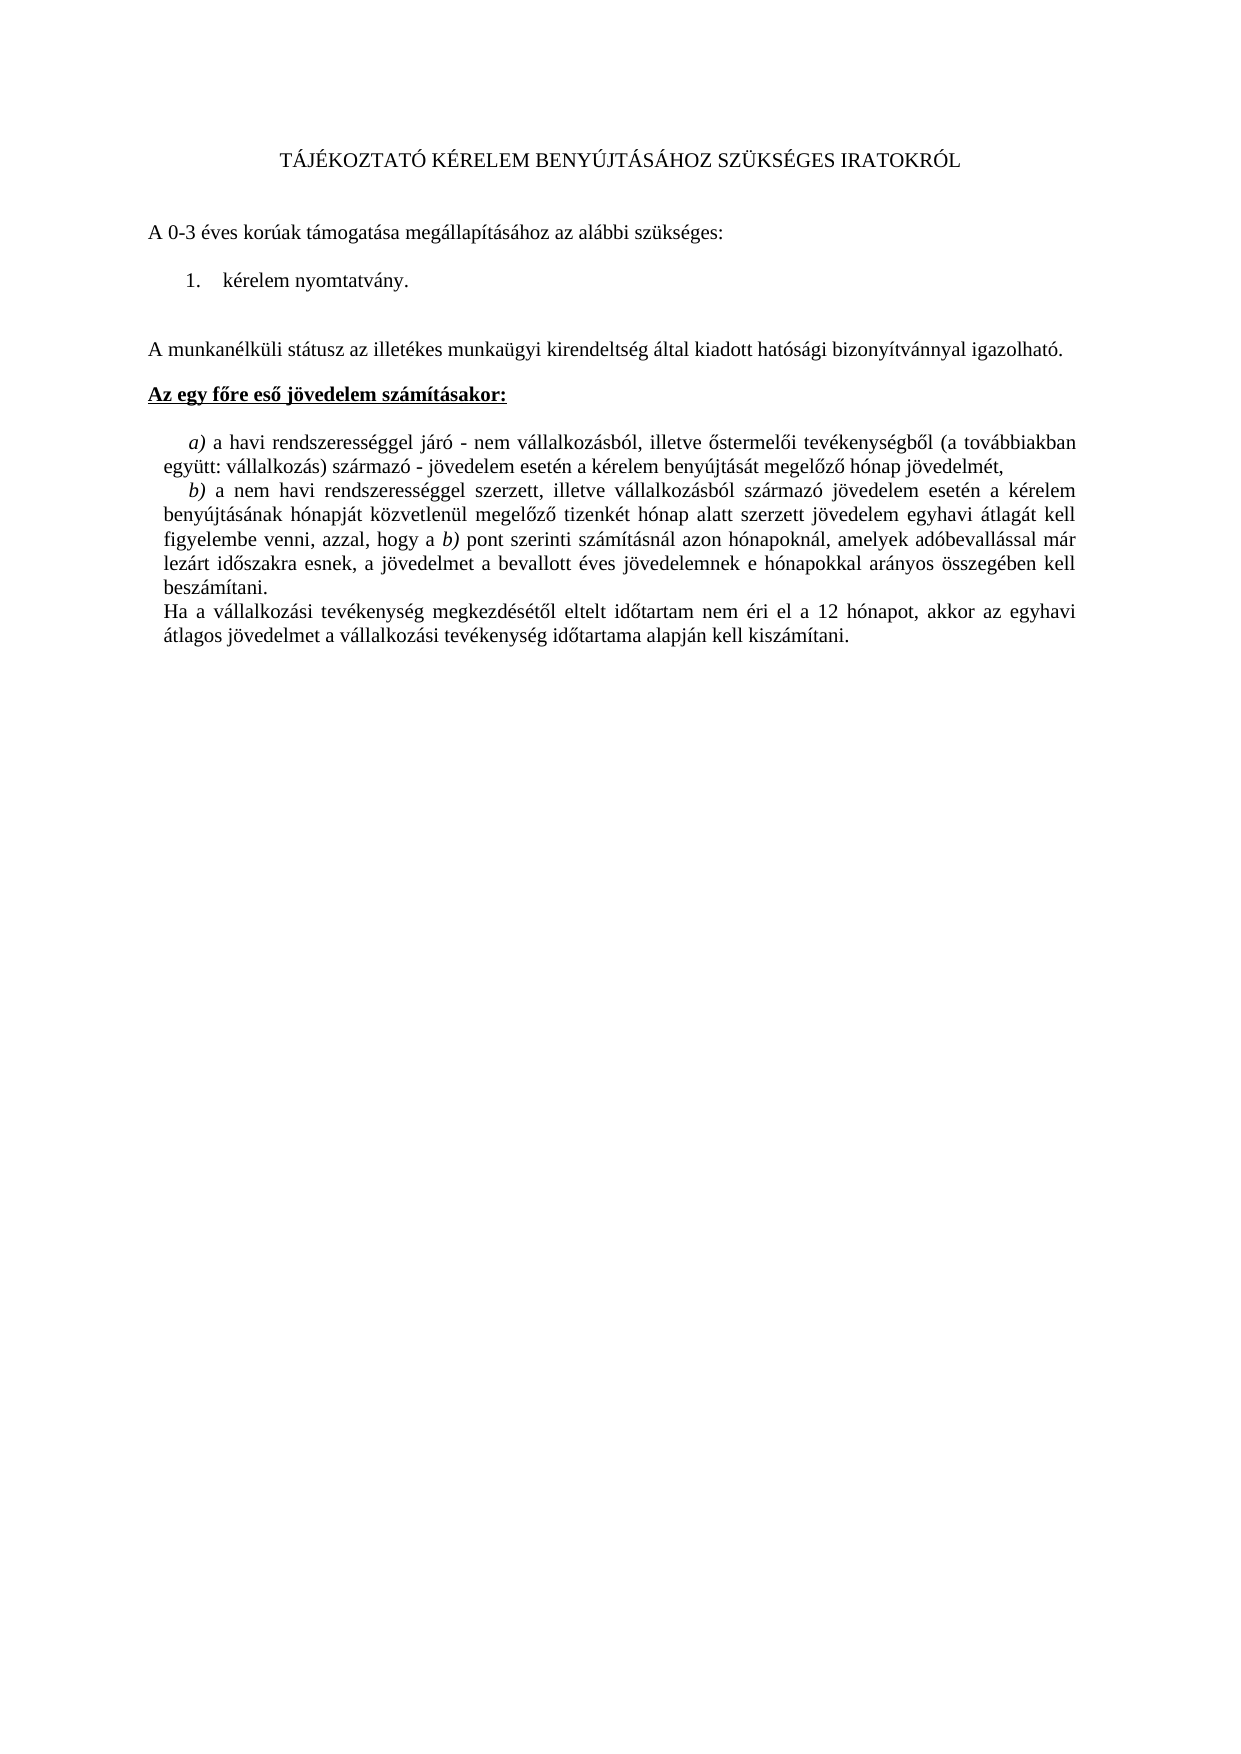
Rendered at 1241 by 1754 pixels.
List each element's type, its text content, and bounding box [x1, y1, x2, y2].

text b) a nem havi rendszerességgel szerzett, illetve vállalkozásból származó jövedelem esetén a kérelem benyújtásának hónapját közvetlenül megelőző tizenkét hónap alatt szerzett jövedelem egyhavi átlagát kell figyelembe venni, azzal, hogy a b) pont szerinti számításnál azon hónapoknál, amelyek adóbevallással már lezárt időszakra esnek, a jövedelmet a bevallott éves jövedelemnek e hónapokkal arányos összegében kell beszámítani. [163, 478, 1077, 599]
text TÁJÉKOZTATÓ KÉRELEM BENYÚJTÁSÁHOZ SZÜKSÉGES IRATOKRÓL [148, 148, 1093, 172]
text A 0-3 éves korúak támogatása megállapításához az alábbi szükséges: [148, 220, 1093, 244]
text Ha a vállalkozási tevékenység megkezdésétől eltelt időtartam nem éri el a 12 hónapot, akkor az egyhavi átlagos jövedelmet a vállalkozási tevékenység időtartama alapján kell kiszámítani. [163, 599, 1077, 647]
text a) a havi rendszerességgel járó - nem vállalkozásból, illetve őstermelői tevékenységből (a továbbiakban együtt: vállalkozás) származó - jövedelem esetén a kérelem benyújtását megelőző hónap jövedelmét, [163, 430, 1077, 478]
text A munkanélküli státusz az illetékes munkaügyi kirendeltség által kiadott hatósági bizonyítvánnyal igazolható. [148, 337, 1093, 361]
list kérelem nyomtatvány. [185, 268, 1093, 292]
text Az egy főre eső jövedelem számításakor: [148, 382, 1077, 406]
